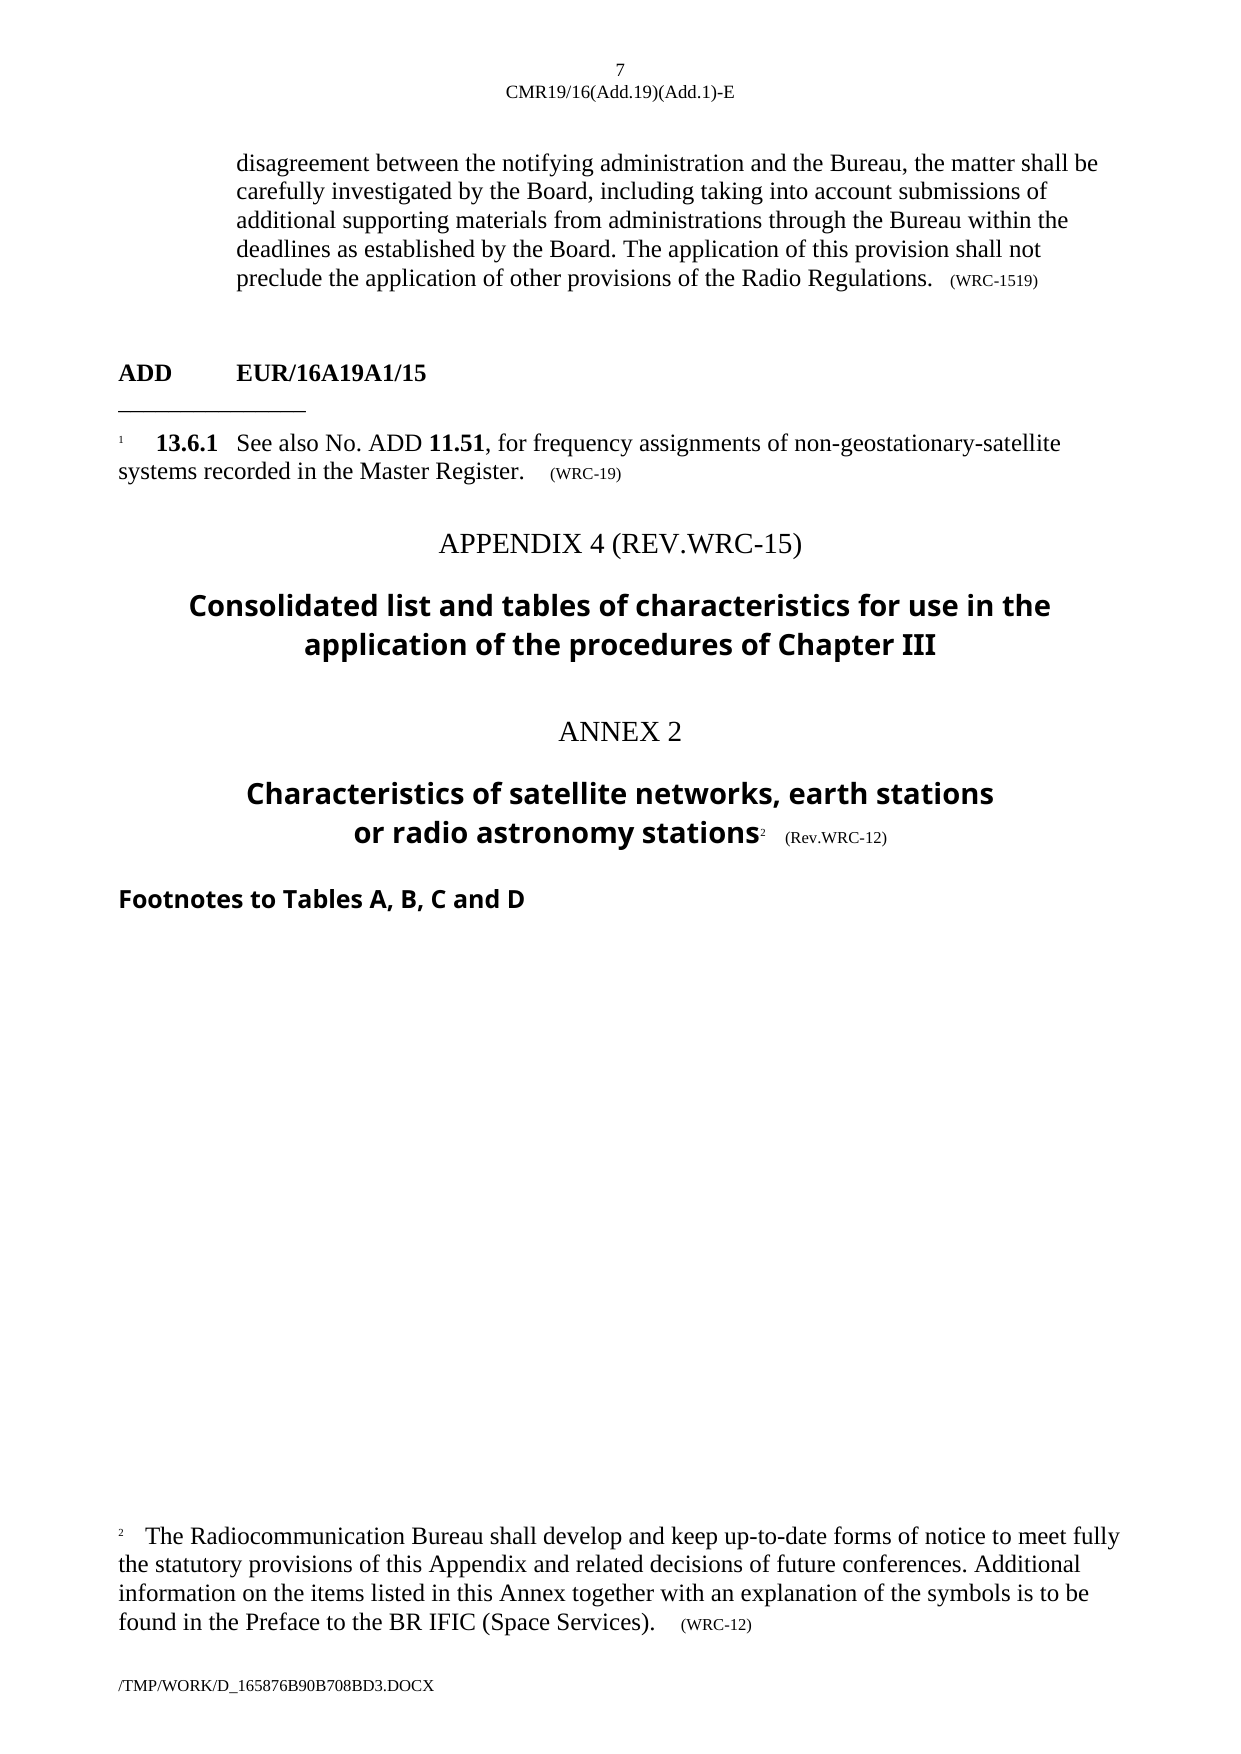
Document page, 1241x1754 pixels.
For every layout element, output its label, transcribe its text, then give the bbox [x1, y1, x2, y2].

title Consolidated list and tables of characteristics for use in the application of the procedures of Chapter III [118, 585, 1122, 664]
text _______________ [118, 386, 1122, 415]
text APPENDIX 4 (REV.WRC-15) [118, 526, 1122, 560]
text ANNEX 2 [118, 714, 1122, 748]
text ADD EUR/16A19A1/15 [118, 358, 1122, 386]
text 1 13.6.1 See also No. ADD 11.51, for frequency assignments of non-geostationary-satellite systems recorded in the Master Register. (WRC-19) [118, 428, 1122, 485]
title Characteristics of satellite networks, earth stations or radio astronomy stations2 (Rev.WRC-12) [118, 773, 1122, 852]
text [118, 148, 1122, 291]
subtitle Footnotes to Tables A, B, C and D [118, 881, 1122, 916]
